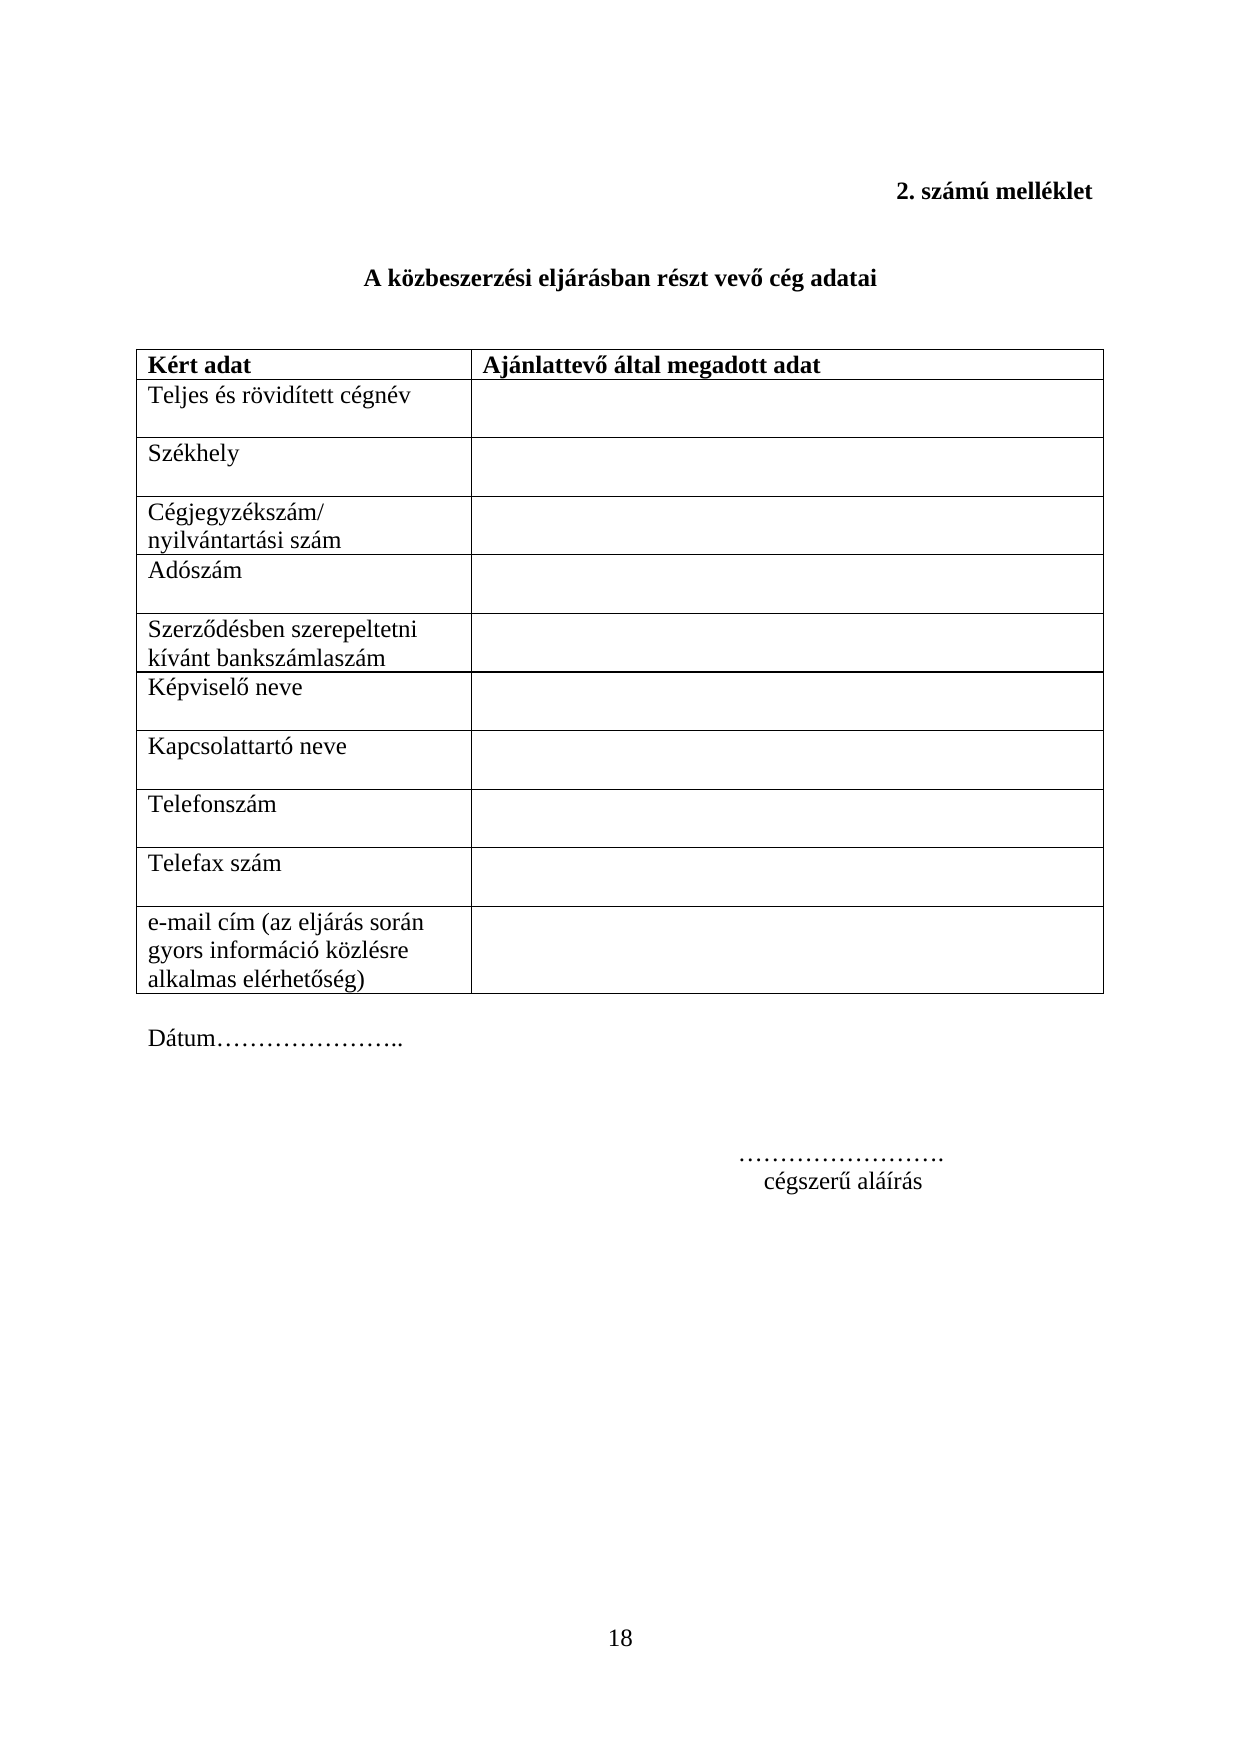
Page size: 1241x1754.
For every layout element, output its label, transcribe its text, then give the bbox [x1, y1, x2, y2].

text 2. számú melléklet [148, 176, 1093, 205]
table_cell [472, 614, 1103, 671]
text cégszerű aláírás [664, 1166, 1093, 1195]
table_cell Kapcsolattartó neve [137, 731, 471, 788]
table_cell [472, 848, 1103, 906]
table_cell e-mail cím (az eljárás során gyors információ közlésre alkalmas elérhetőség) [137, 907, 471, 993]
table_cell Telefonszám [137, 790, 471, 847]
text ……………………. [148, 1138, 1093, 1166]
table_cell [472, 555, 1103, 613]
table_header Ajánlattevő által megadott adat [472, 350, 1103, 379]
table_cell [472, 497, 1103, 554]
table_cell [472, 731, 1103, 788]
table_cell [472, 438, 1103, 496]
table_cell Szerződésben szerepeltetni kívánt bankszámlaszám [137, 614, 471, 671]
table_cell Teljes és rövidített cégnév [137, 380, 471, 437]
text Dátum………………….. [148, 1023, 1093, 1051]
table_cell Cégjegyzékszám/nyilvántartási szám [137, 497, 471, 554]
text A közbeszerzési eljárásban részt vevő cég adatai [148, 263, 1093, 291]
table_cell Képviselő neve [137, 673, 471, 730]
table_cell [472, 380, 1103, 437]
table_cell [472, 790, 1103, 847]
table_cell [472, 907, 1103, 993]
table_cell Székhely [137, 438, 471, 496]
table_cell Telefax szám [137, 848, 471, 906]
table_cell Adószám [137, 555, 471, 613]
table_header Kért adat [137, 350, 471, 379]
table_cell [472, 673, 1103, 730]
